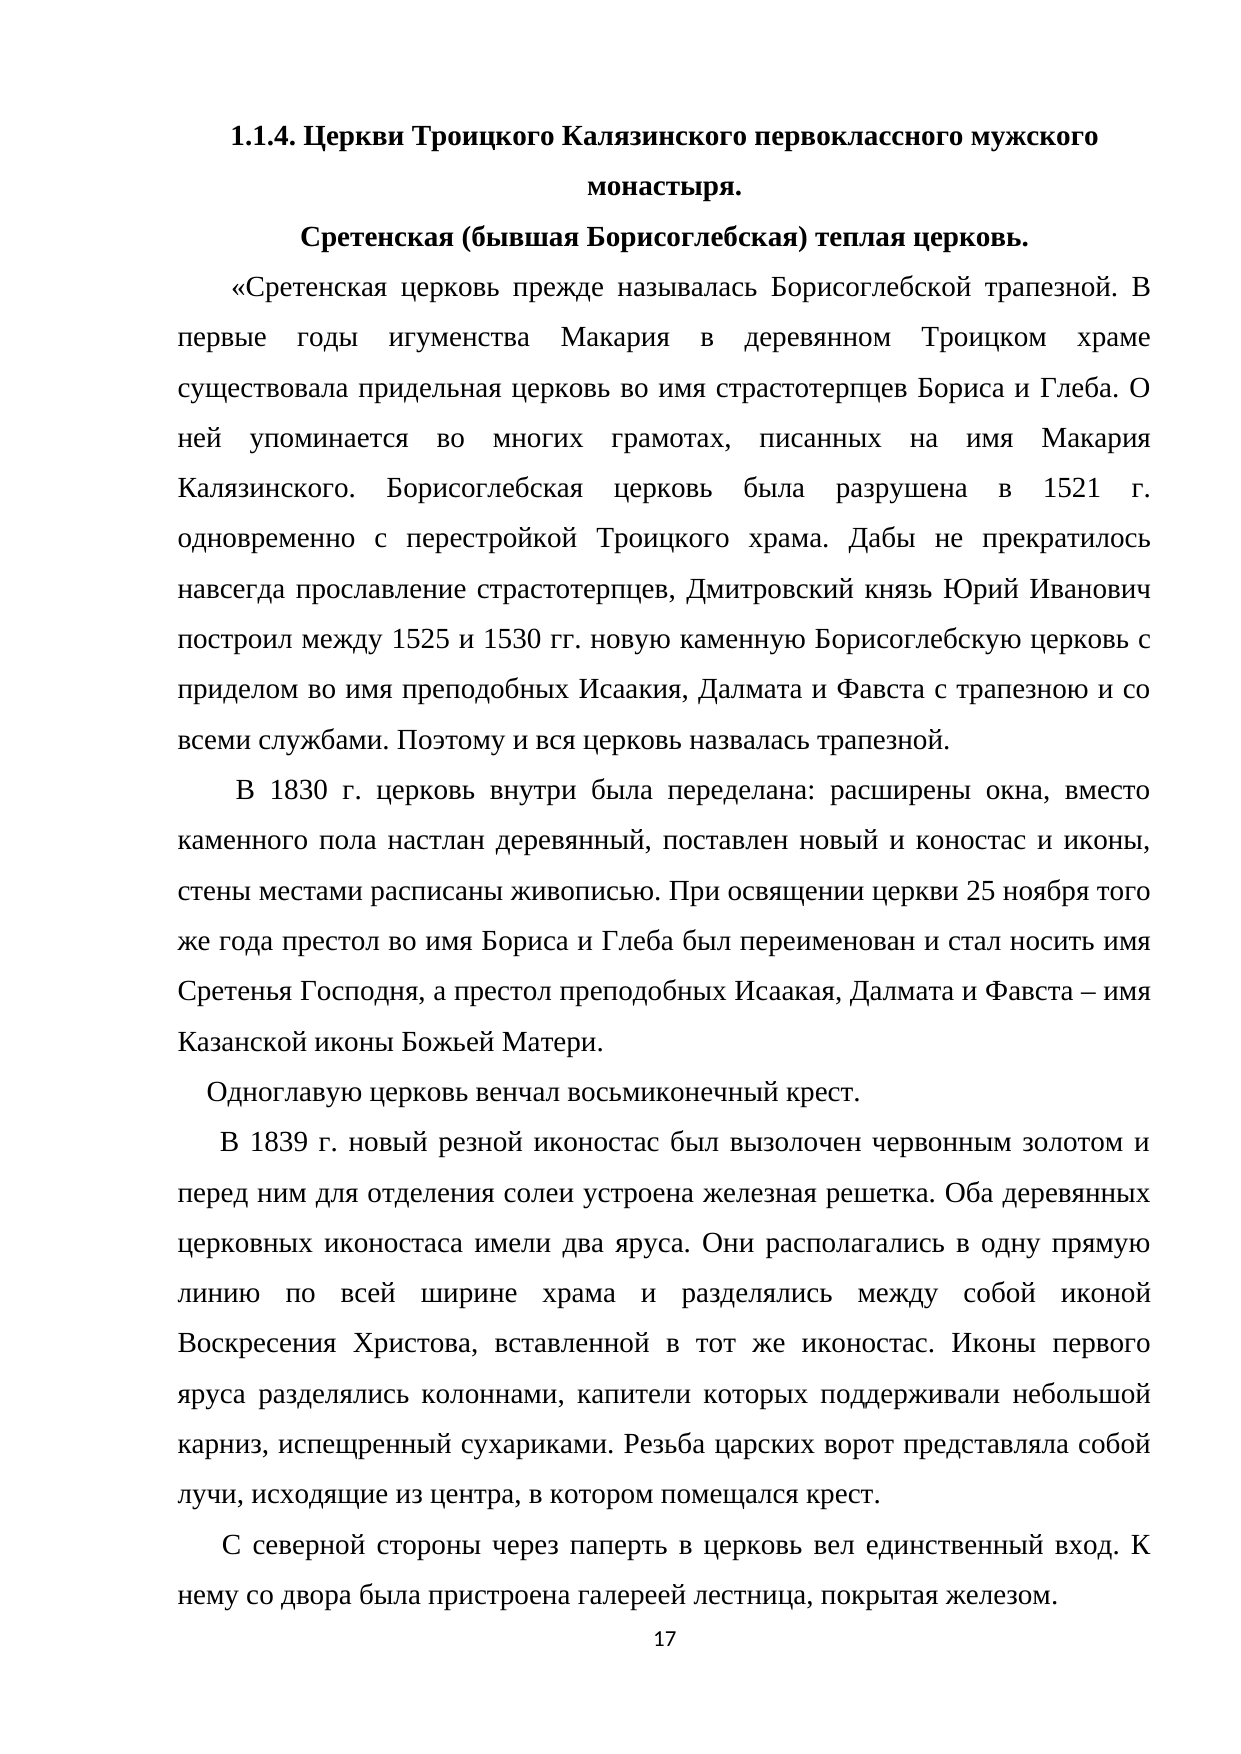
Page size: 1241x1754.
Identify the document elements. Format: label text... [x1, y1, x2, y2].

text В 1839 г. новый резной иконостас был вызолочен червонным золотом и перед ним для отделения солеи устроена железная решетка. Оба деревянных церковных иконостаса имели два яруса. Они располагались в одну прямую линию по всей ширине храма и разделялись между собой иконой Воскресения Христова, вставленной в тот же иконостас. Иконы первого яруса разделялись колоннами, капители которых поддерживали небольшой карниз, испещренный сухариками. Резьба царских ворот представляла собой лучи, исходящие из центра, в котором помещался крест. [177, 1124, 1152, 1510]
text 1.1.4. Церкви Троицкого Калязинского первоклассного мужского монастыря. [177, 118, 1152, 202]
text В 1830 г. церковь внутри была переделана: расширены окна, вместо каменного пола настлан деревянный, поставлен новый и коностас и иконы, стены местами расписаны живописью. При освящении церкви 25 ноября того же года престол во имя Бориса и Глеба был переименован и стал носить имя Сретенья Господня, а престол преподобных Исаакая, Далмата и Фавста – имя Казанской иконы Божьей Матери. [177, 772, 1152, 1057]
text Одноглавую церковь венчал восьмиконечный крест. [177, 1074, 1152, 1108]
text «Сретенская церковь прежде называлась Борисоглебской трапезной. В первые годы игуменства Макария в деревянном Троицком храме существовала придельная церковь во имя страстотерпцев Бориса и Глеба. О ней упоминается во многих грамотах, писанных на имя Макария Калязинского. Борисоглебская церковь была разрушена в 1521 г. одновременно с перестройкой Троицкого храма. Дабы не прекратилось навсегда прославление страстотерпцев, Дмитровский князь Юрий Иванович построил между 1525 и 1530 гг. новую каменную Борисоглебскую церковь с приделом во имя преподобных Исаакия, Далмата и Фавста с трапезною и со всеми службами. Поэтому и вся церковь назвалась трапезной. [177, 269, 1152, 755]
text Сретенская (бывшая Борисоглебская) теплая церковь. [177, 219, 1152, 252]
text С северной стороны через паперть в церковь вел единственный вход. К нему со двора была пристроена галереей лестница, покрытая железом. [177, 1527, 1152, 1611]
